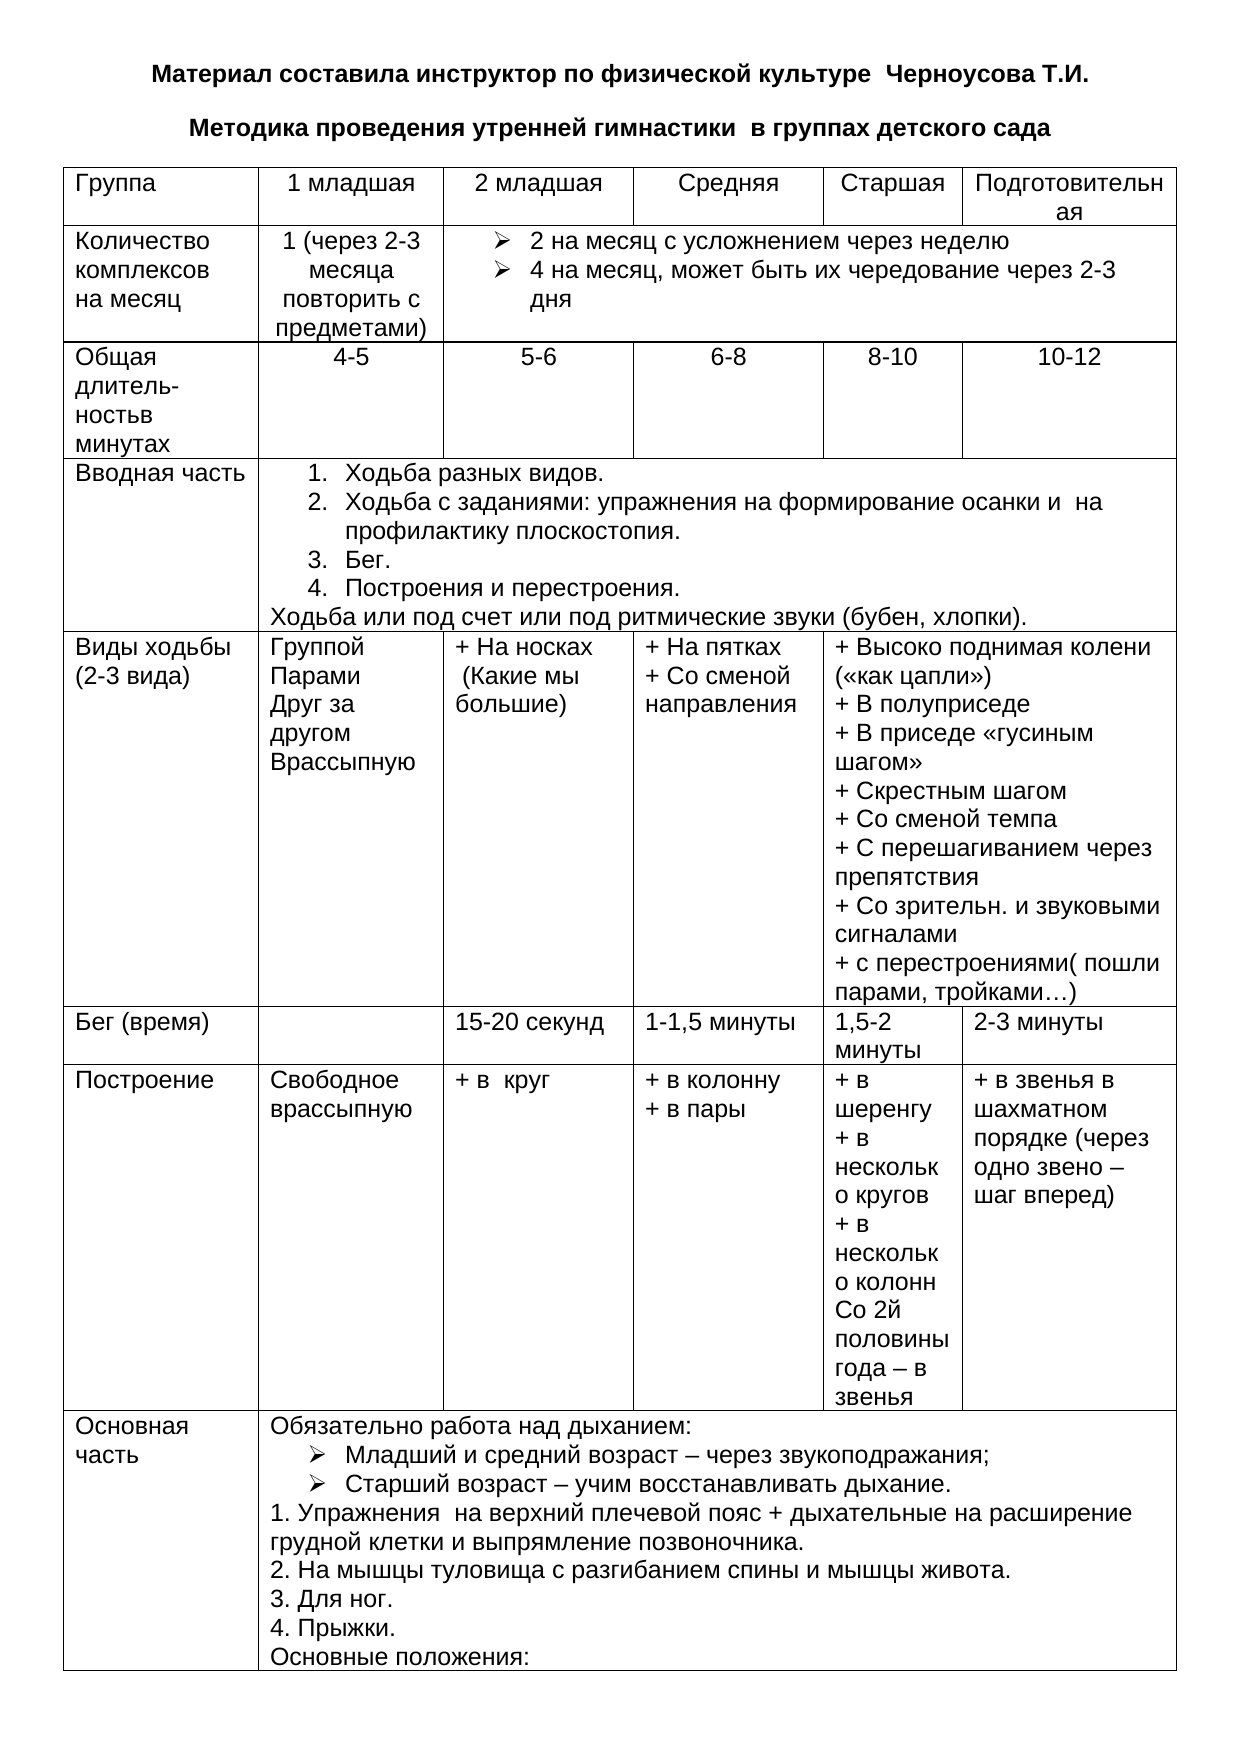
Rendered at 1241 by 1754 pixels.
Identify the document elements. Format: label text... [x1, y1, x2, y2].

table_cell 1,5-2 минуты [824, 1007, 962, 1064]
table_cell + На носках (Какие мы большие) [444, 632, 633, 1006]
table_cell 15-20 секунд [444, 1007, 633, 1064]
table_cell + Высоко поднимая колени («как цапли») + В полуприседе + В приседе «гусиным шагом» + Скрестным шагом + Со сменой темпа + С перешагиванием через препятствия + Со зрительн. и звуковыми сигналами + с перестроениями( пошли парами, тройками…) [824, 632, 1176, 1006]
table_cell 2 на месяц с усложнением через неделю 4 на месяц, может быть их чередование через 2-3 дня [444, 226, 1176, 341]
table_cell Основная часть [64, 1411, 258, 1670]
table_cell + в звенья в шахматном порядке (через одно звено – шаг вперед) [963, 1065, 1176, 1410]
table_cell + в шеренгу + в несколько кругов + в несколько колонн Со 2й половины года – в звенья [824, 1065, 962, 1410]
table_header 2 младшая [444, 168, 633, 225]
text Материал составила инструктор по физической культуре Черноусова Т.И. [75, 59, 1165, 88]
table_cell 1 (через 2-3 месяца повторить с предметами) [259, 226, 443, 341]
table_cell 1-1,5 минуты [634, 1007, 823, 1064]
table_cell 6-8 [634, 343, 823, 457]
table_cell 5-6 [444, 343, 633, 457]
table_header Подготовительная [963, 168, 1176, 225]
table_cell + На пятках + Со сменой направления [634, 632, 823, 1006]
table_cell 8-10 [824, 343, 962, 457]
table_cell + в круг [444, 1065, 633, 1410]
table_header 1 младшая [259, 168, 443, 225]
table_cell Построение [64, 1065, 258, 1410]
text Методика проведения утренней гимнастики в группах детского сада [75, 113, 1165, 142]
table_cell Вводная часть [64, 459, 258, 631]
table_cell Свободное врассыпную [259, 1065, 443, 1410]
table_header Группа [64, 168, 258, 225]
table_cell 2-3 минуты [963, 1007, 1176, 1064]
table_cell 10-12 [963, 343, 1176, 457]
table_header Старшая [824, 168, 962, 225]
table_cell Виды ходьбы (2-3 вида) [64, 632, 258, 1006]
table_cell 4-5 [259, 343, 443, 457]
table_cell Бег (время) [64, 1007, 258, 1064]
table_cell Количество комплексов на месяц [64, 226, 258, 341]
table_cell Ходьба разных видов. Ходьба с заданиями: упражнения на формирование осанки и на профилактику плоскостопия. Бег. Построения и перестроения. Ходьба или под счет или под ритмические звуки (бубен, хлопки). [259, 459, 1176, 631]
table_cell + в колонну + в пары [634, 1065, 823, 1410]
table_cell Общая длитель-ностьв минутах [64, 343, 258, 457]
table_header Средняя [634, 168, 823, 225]
table_cell [259, 1007, 443, 1064]
table_cell Группой Парами Друг за другом Врассыпную [259, 632, 443, 1006]
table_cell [259, 1411, 1176, 1670]
